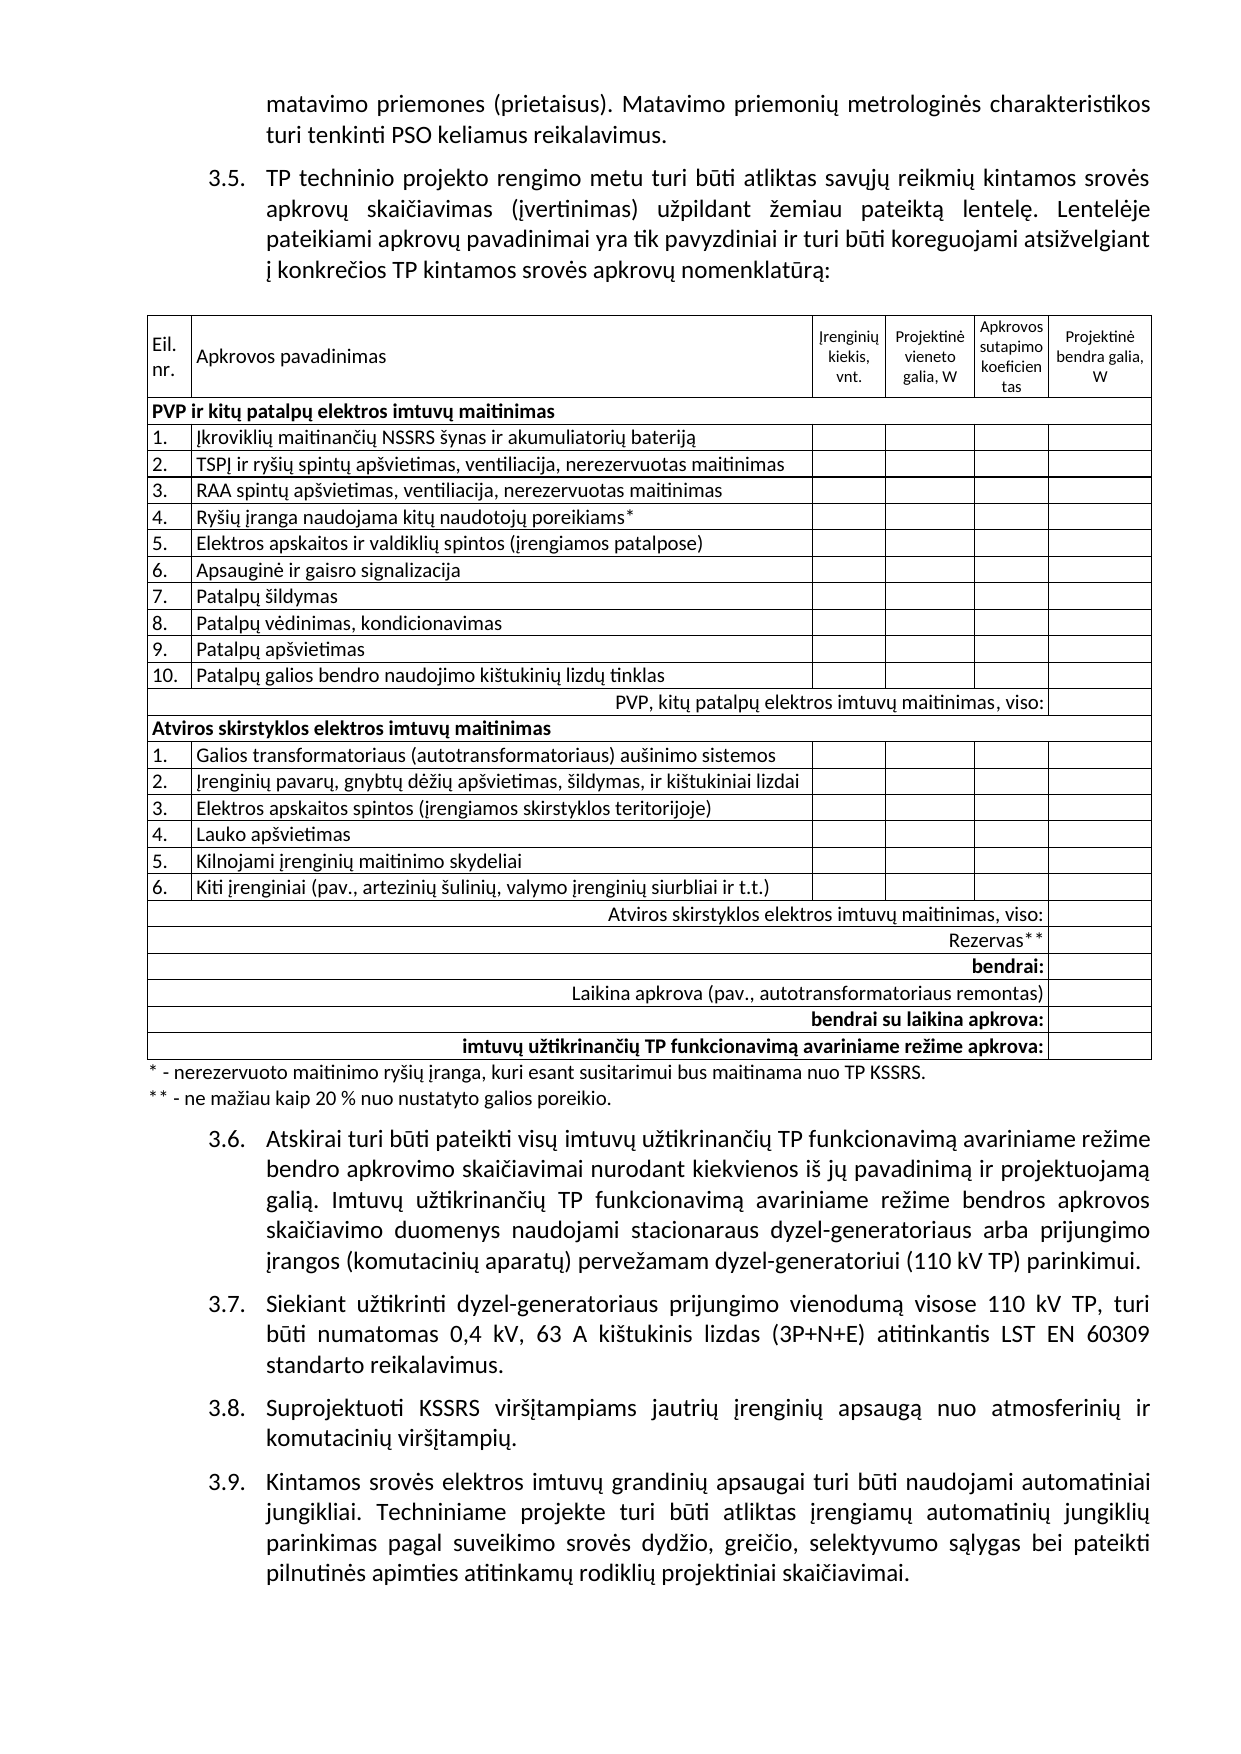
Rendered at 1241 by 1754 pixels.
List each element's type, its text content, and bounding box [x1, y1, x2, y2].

table_cell Kilnojami įrenginių maitinimo skydeliai [192, 848, 812, 873]
table_cell 7. [148, 583, 191, 609]
table_cell [813, 583, 885, 609]
table_cell imtuvų užtikrinančių TP funkcionavimą avariniame režime apkrova: [148, 1033, 1048, 1058]
table_cell [975, 583, 1048, 609]
table_header Įrenginių kiekis, vnt. [813, 316, 885, 397]
table_cell [886, 742, 974, 767]
table_cell [886, 821, 974, 847]
table_cell Atviros skirstyklos elektros imtuvų maitinimas [148, 716, 1151, 741]
table_cell [813, 451, 885, 476]
table_cell [813, 530, 885, 556]
list Kintamos srovės elektros imtuvų grandinių apsaugai turi būti naudojami automatiniai jungikliai. Techniniame projekte turi būti atliktas įrengiamų automatinių jungiklių parinkimas pagal suveikimo srovės dydžio, greičio, selektyvumo sąlygas bei pateikti pilnutinės apimties atitinkamų rodiklių projektiniai skaičiavimai. [208, 1466, 1152, 1588]
table_cell Apsauginė ir gaisro signalizacija [192, 557, 812, 582]
list * - nerezervuoto maitinimo ryšių įranga, kuri esant susitarimui bus maitinama nuo TP KSSRS. [148, 1060, 1152, 1085]
table_cell Įrenginių pavarų, gnybtų dėžių apšvietimas, šildymas, ir kištukiniai lizdai [192, 769, 812, 794]
table_cell [975, 795, 1048, 820]
table_cell Elektros apskaitos spintos (įrengiamos skirstyklos teritorijoje) [192, 795, 812, 820]
table_cell PVP, kitų patalpų elektros imtuvų maitinimas, viso: [148, 689, 1048, 714]
table_cell 6. [148, 557, 191, 582]
table_cell [975, 663, 1048, 688]
table_cell [813, 769, 885, 794]
table_cell 4. [148, 504, 191, 529]
table_cell [813, 557, 885, 582]
table_cell PVP ir kitų patalpų elektros imtuvų maitinimas [148, 398, 1151, 423]
table_cell [1049, 663, 1151, 688]
table_cell [975, 769, 1048, 794]
table_cell 3. [148, 478, 191, 503]
table_cell [1049, 821, 1151, 847]
table_cell 10. [148, 663, 191, 688]
table_cell 3. [148, 795, 191, 820]
table_cell [975, 478, 1048, 503]
table_cell [1049, 848, 1151, 873]
table_cell Kiti įrenginiai (pav., artezinių šulinių, valymo įrenginių siurbliai ir t.t.) [192, 874, 812, 900]
list Siekiant užtikrinti dyzel-generatoriaus prijungimo vienodumą visose 110 kV TP, turi būti numatomas 0,4 kV, 63 A kištukinis lizdas (3P+N+E) atitinkantis LST EN 60309 standarto reikalavimus. [208, 1288, 1152, 1379]
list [208, 89, 1152, 150]
table_cell [886, 795, 974, 820]
table_cell [1049, 530, 1151, 556]
table_cell [886, 583, 974, 609]
table_cell [886, 504, 974, 529]
table_cell 6. [148, 874, 191, 900]
table_cell [975, 610, 1048, 635]
table_cell [813, 795, 885, 820]
table_cell [813, 663, 885, 688]
table_cell [975, 848, 1048, 873]
table_cell [813, 821, 885, 847]
table_cell [1049, 1007, 1151, 1032]
table_cell [1049, 689, 1151, 714]
table_cell [886, 478, 974, 503]
table_cell [886, 425, 974, 450]
table_cell [1049, 610, 1151, 635]
table_cell [1049, 980, 1151, 1006]
table_cell [975, 636, 1048, 662]
table_cell [975, 530, 1048, 556]
table_cell 9. [148, 636, 191, 662]
table_cell [975, 504, 1048, 529]
table_cell [1049, 504, 1151, 529]
table_cell Įkroviklių maitinančių NSSRS šynas ir akumuliatorių bateriją [192, 425, 812, 450]
table_cell [975, 451, 1048, 476]
table_cell 1. [148, 425, 191, 450]
table_cell 8. [148, 610, 191, 635]
table_cell [813, 742, 885, 767]
table_cell Patalpų galios bendro naudojimo kištukinių lizdų tinklas [192, 663, 812, 688]
table_cell [975, 425, 1048, 450]
list TP techninio projekto rengimo metu turi būti atliktas savųjų reikmių kintamos srovės apkrovų skaičiavimas (įvertinimas) užpildant žemiau pateiktą lentelę. Lentelėje pateikiami apkrovų pavadinimai yra tik pavyzdiniai ir turi būti koreguojami atsižvelgiant į konkrečios TP kintamos srovės apkrovų nomenklatūrą: [208, 162, 1152, 284]
table_header Apkrovos pavadinimas [192, 316, 812, 397]
table_cell [813, 610, 885, 635]
table_cell [1049, 557, 1151, 582]
table_cell Laikina apkrova (pav., autotransformatoriaus remontas) [148, 980, 1048, 1006]
table_cell [886, 874, 974, 900]
table_cell [1049, 769, 1151, 794]
table_cell 4. [148, 821, 191, 847]
table_cell Galios transformatoriaus (autotransformatoriaus) aušinimo sistemos [192, 742, 812, 767]
table_cell [975, 874, 1048, 900]
table_cell [1049, 927, 1151, 953]
table_cell 2. [148, 769, 191, 794]
table_header Projektinė bendra galia, W [1049, 316, 1151, 397]
table_cell Patalpų vėdinimas, kondicionavimas [192, 610, 812, 635]
table_cell [1049, 425, 1151, 450]
table_cell [886, 663, 974, 688]
table_cell [886, 848, 974, 873]
table_cell [1049, 1033, 1151, 1058]
table_cell 1. [148, 742, 191, 767]
table_cell [1049, 795, 1151, 820]
table_header Projektinė vieneto galia, W [886, 316, 974, 397]
table_cell Ryšių įranga naudojama kitų naudotojų poreikiams* [192, 504, 812, 529]
table_cell [813, 848, 885, 873]
table_cell 2. [148, 451, 191, 476]
table_header Eil. nr. [148, 316, 191, 397]
list Suprojektuoti KSSRS viršįtampiams jautrių įrenginių apsaugą nuo atmosferinių ir komutacinių viršįtampių. [208, 1392, 1152, 1453]
table_cell [886, 769, 974, 794]
table_cell [1049, 874, 1151, 900]
table_cell [1049, 478, 1151, 503]
table_cell [886, 610, 974, 635]
table_cell Patalpų apšvietimas [192, 636, 812, 662]
table_cell [1049, 954, 1151, 979]
table_cell Atviros skirstyklos elektros imtuvų maitinimas, viso: [148, 901, 1048, 926]
table_cell [1049, 451, 1151, 476]
list Atskirai turi būti pateikti visų imtuvų užtikrinančių TP funkcionavimą avariniame režime bendro apkrovimo skaičiavimai nurodant kiekvienos iš jų pavadinimą ir projektuojamą galią. Imtuvų užtikrinančių TP funkcionavimą avariniame režime bendros apkrovos skaičiavimo duomenys naudojami stacionaraus dyzel-generatoriaus arba prijungimo įrangos (komutacinių aparatų) pervežamam dyzel-generatoriui (110 kV TP) parinkimui. [208, 1123, 1152, 1276]
table_cell [813, 636, 885, 662]
table_cell [813, 504, 885, 529]
table_cell bendrai: [148, 954, 1048, 979]
table_cell [813, 425, 885, 450]
table_cell TSPĮ ir ryšių spintų apšvietimas, ventiliacija, nerezervuotas maitinimas [192, 451, 812, 476]
table_cell [886, 557, 974, 582]
table_cell [975, 557, 1048, 582]
table_cell 5. [148, 848, 191, 873]
table_cell [886, 636, 974, 662]
table_cell Lauko apšvietimas [192, 821, 812, 847]
table_cell Elektros apskaitos ir valdiklių spintos (įrengiamos patalpose) [192, 530, 812, 556]
table_cell bendrai su laikina apkrova: [148, 1007, 1048, 1032]
table_cell [1049, 636, 1151, 662]
table_cell [1049, 901, 1151, 926]
table_cell RAA spintų apšvietimas, ventiliacija, nerezervuotas maitinimas [192, 478, 812, 503]
table_cell [813, 874, 885, 900]
table_cell [1049, 742, 1151, 767]
table_cell 5. [148, 530, 191, 556]
table_cell Rezervas** [148, 927, 1048, 953]
table_header Apkrovos sutapimo koeficientas [975, 316, 1048, 397]
table_cell [886, 530, 974, 556]
table_cell Patalpų šildymas [192, 583, 812, 609]
list ** - ne mažiau kaip 20 % nuo nustatyto galios poreikio. [148, 1085, 1152, 1110]
table_cell [975, 821, 1048, 847]
table_cell [1049, 583, 1151, 609]
table_cell [886, 451, 974, 476]
table_cell [813, 478, 885, 503]
table_cell [975, 742, 1048, 767]
